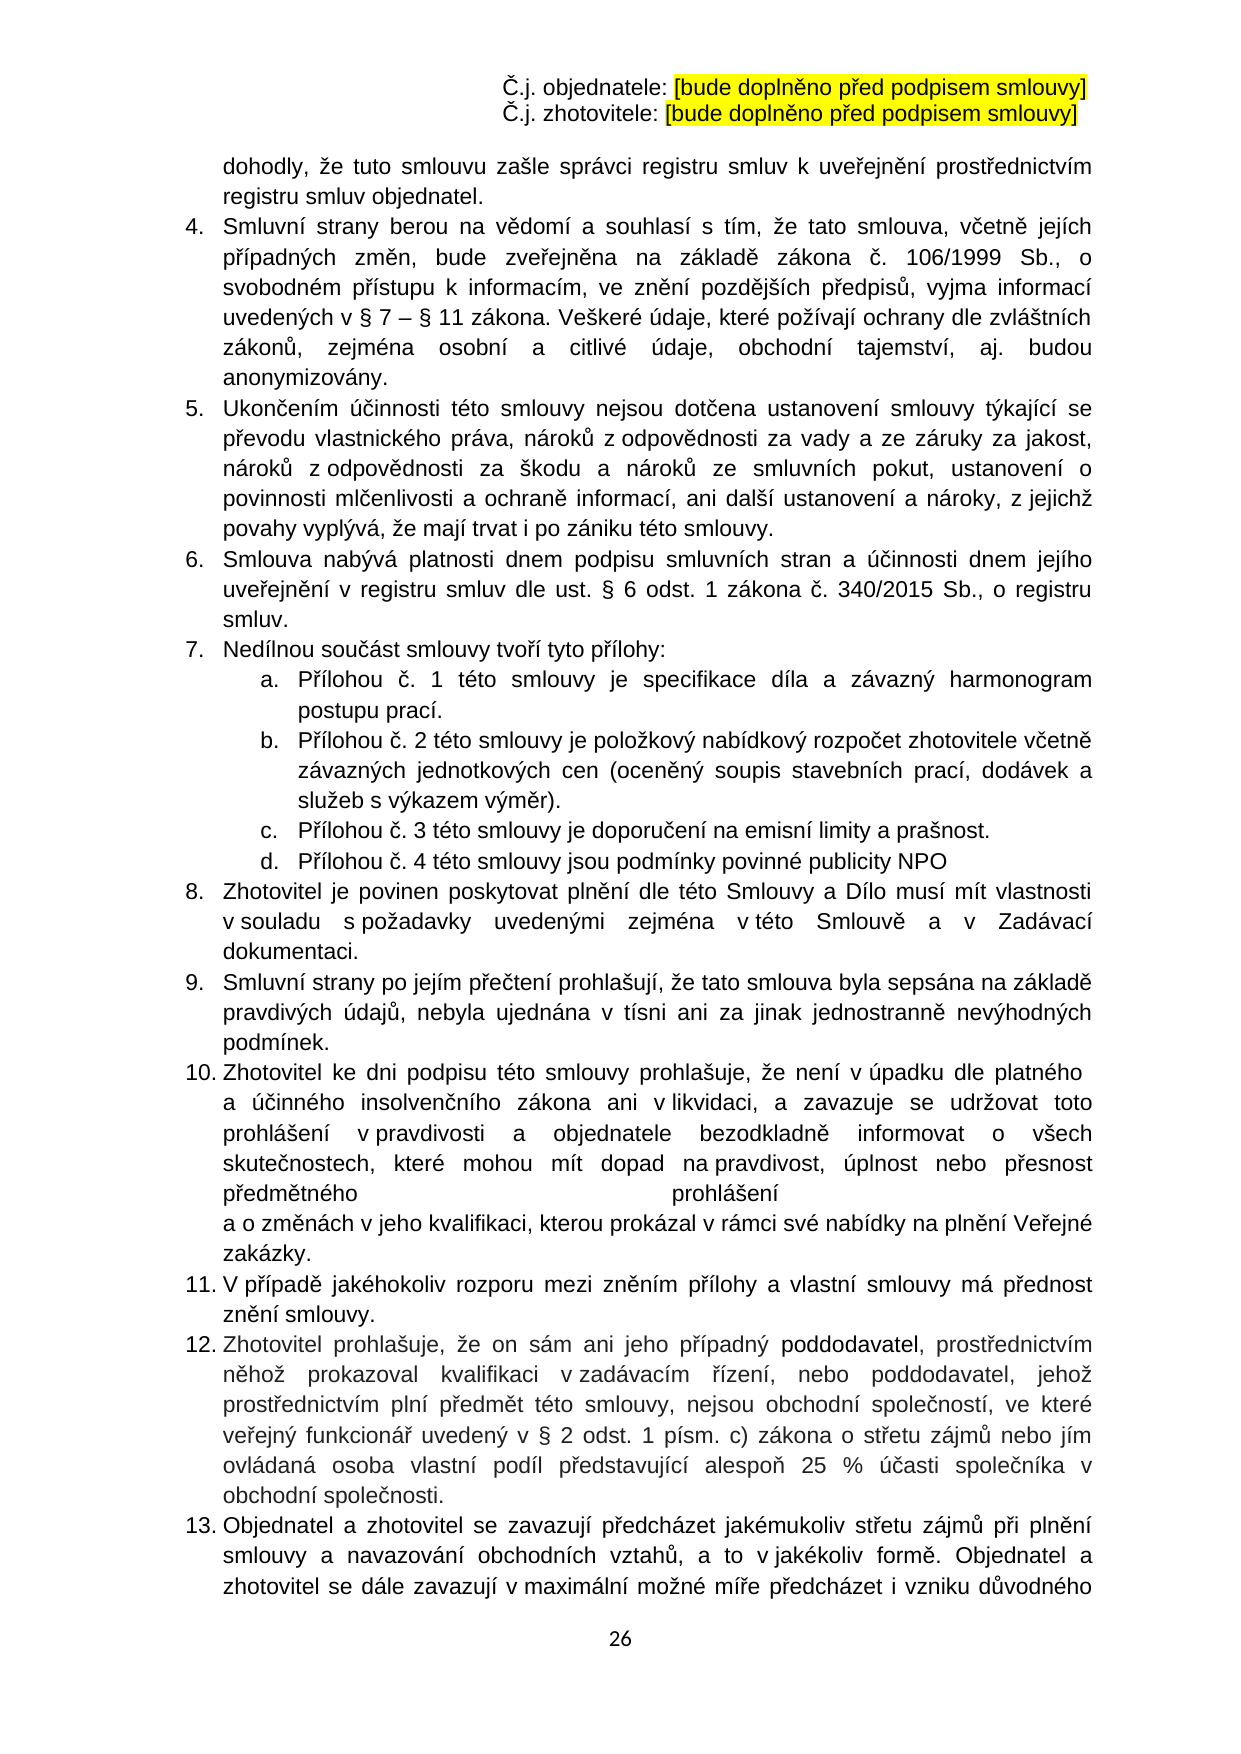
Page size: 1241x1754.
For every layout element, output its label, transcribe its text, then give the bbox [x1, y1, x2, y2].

list Přílohou č. 2 této smlouvy je položkový nabídkový rozpočet zhotovitele včetně závazných jednotkových cen (oceněný soupis stavebních prací, dodávek a služeb s výkazem výměr). [260, 727, 1093, 813]
list Smluvní strany berou na vědomí a souhlasí s tím, že tato smlouva, včetně jejích případných změn, bude zveřejněna na základě zákona č. 106/1999 Sb., o svobodném přístupu k informacím, ve znění pozdějších předpisů, vyjma informací uvedených v § 7 – § 11 zákona. Veškeré údaje, které požívají ochrany dle zvláštních zákonů, zejména osobní a citlivé údaje, obchodní tajemství, aj. budou anonymizovány. [185, 213, 1093, 391]
list Zhotovitel prohlašuje, že on sám ani jeho případný poddodavatel, prostřednictvím něhož prokazoval kvalifikaci v zadávacím řízení, nebo poddodavatel, jehož prostřednictvím plní předmět této smlouvy, nejsou obchodní společností, ve které veřejný funkcionář uvedený v § 2 odst. 1 písm. c) zákona o střetu zájmů nebo jím ovládaná osoba vlastní podíl představující alespoň 25 % účasti společníka v obchodní společnosti. [185, 1331, 1093, 1508]
list Zhotovitel ke dni podpisu této smlouvy prohlašuje, že není v úpadku dle platného a účinného insolvenčního zákona ani v likvidaci, a zavazuje se udržovat toto prohlášení v pravdivosti a objednatele bezodkladně informovat o všech skutečnostech, které mohou mít dopad na pravdivost, úplnost nebo přesnost předmětného prohlášení a o změnách v jeho kvalifikaci, kterou prokázal v rámci své nabídky na plnění Veřejné zakázky. [185, 1059, 1093, 1267]
list Přílohou č. 4 této smlouvy jsou podmínky povinné publicity NPO [260, 848, 1093, 874]
list Smluvní strany po jejím přečtení prohlašují, že tato smlouva byla sepsána na základě pravdivých údajů, nebyla ujednána v tísni ani za jinak jednostranně nevýhodných podmínek. [185, 968, 1093, 1055]
list V případě jakéhokoliv rozporu mezi zněním přílohy a vlastní smlouvy má přednost znění smlouvy. [185, 1271, 1093, 1327]
list Nedílnou součást smlouvy tvoří tyto přílohy: [185, 636, 1093, 662]
list Ukončením účinnosti této smlouvy nejsou dotčena ustanovení smlouvy týkající se převodu vlastnického práva, nároků z odpovědnosti za vady a ze záruky za jakost, nároků z odpovědnosti za škodu a nároků ze smluvních pokut, ustanovení o povinnosti mlčenlivosti a ochraně informací, ani další ustanovení a nároky, z jejichž povahy vyplývá, že mají trvat i po zániku této smlouvy. [185, 394, 1093, 542]
list Zhotovitel je povinen poskytovat plnění dle této Smlouvy a Dílo musí mít vlastnosti v souladu s požadavky uvedenými zejména v této Smlouvě a v Zadávací dokumentaci. [185, 878, 1093, 964]
list Přílohou č. 1 této smlouvy je specifikace díla a závazný harmonogram postupu prací. [260, 666, 1093, 723]
list Přílohou č. 3 této smlouvy je doporučení na emisní limity a prašnost. [260, 817, 1093, 844]
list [185, 153, 1093, 209]
list Smlouva nabývá platnosti dnem podpisu smluvních stran a účinnosti dnem jejího uveřejnění v registru smluv dle ust. § 6 odst. 1 zákona č. 340/2015 Sb., o registru smluv. [185, 546, 1093, 632]
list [185, 1512, 1093, 1599]
